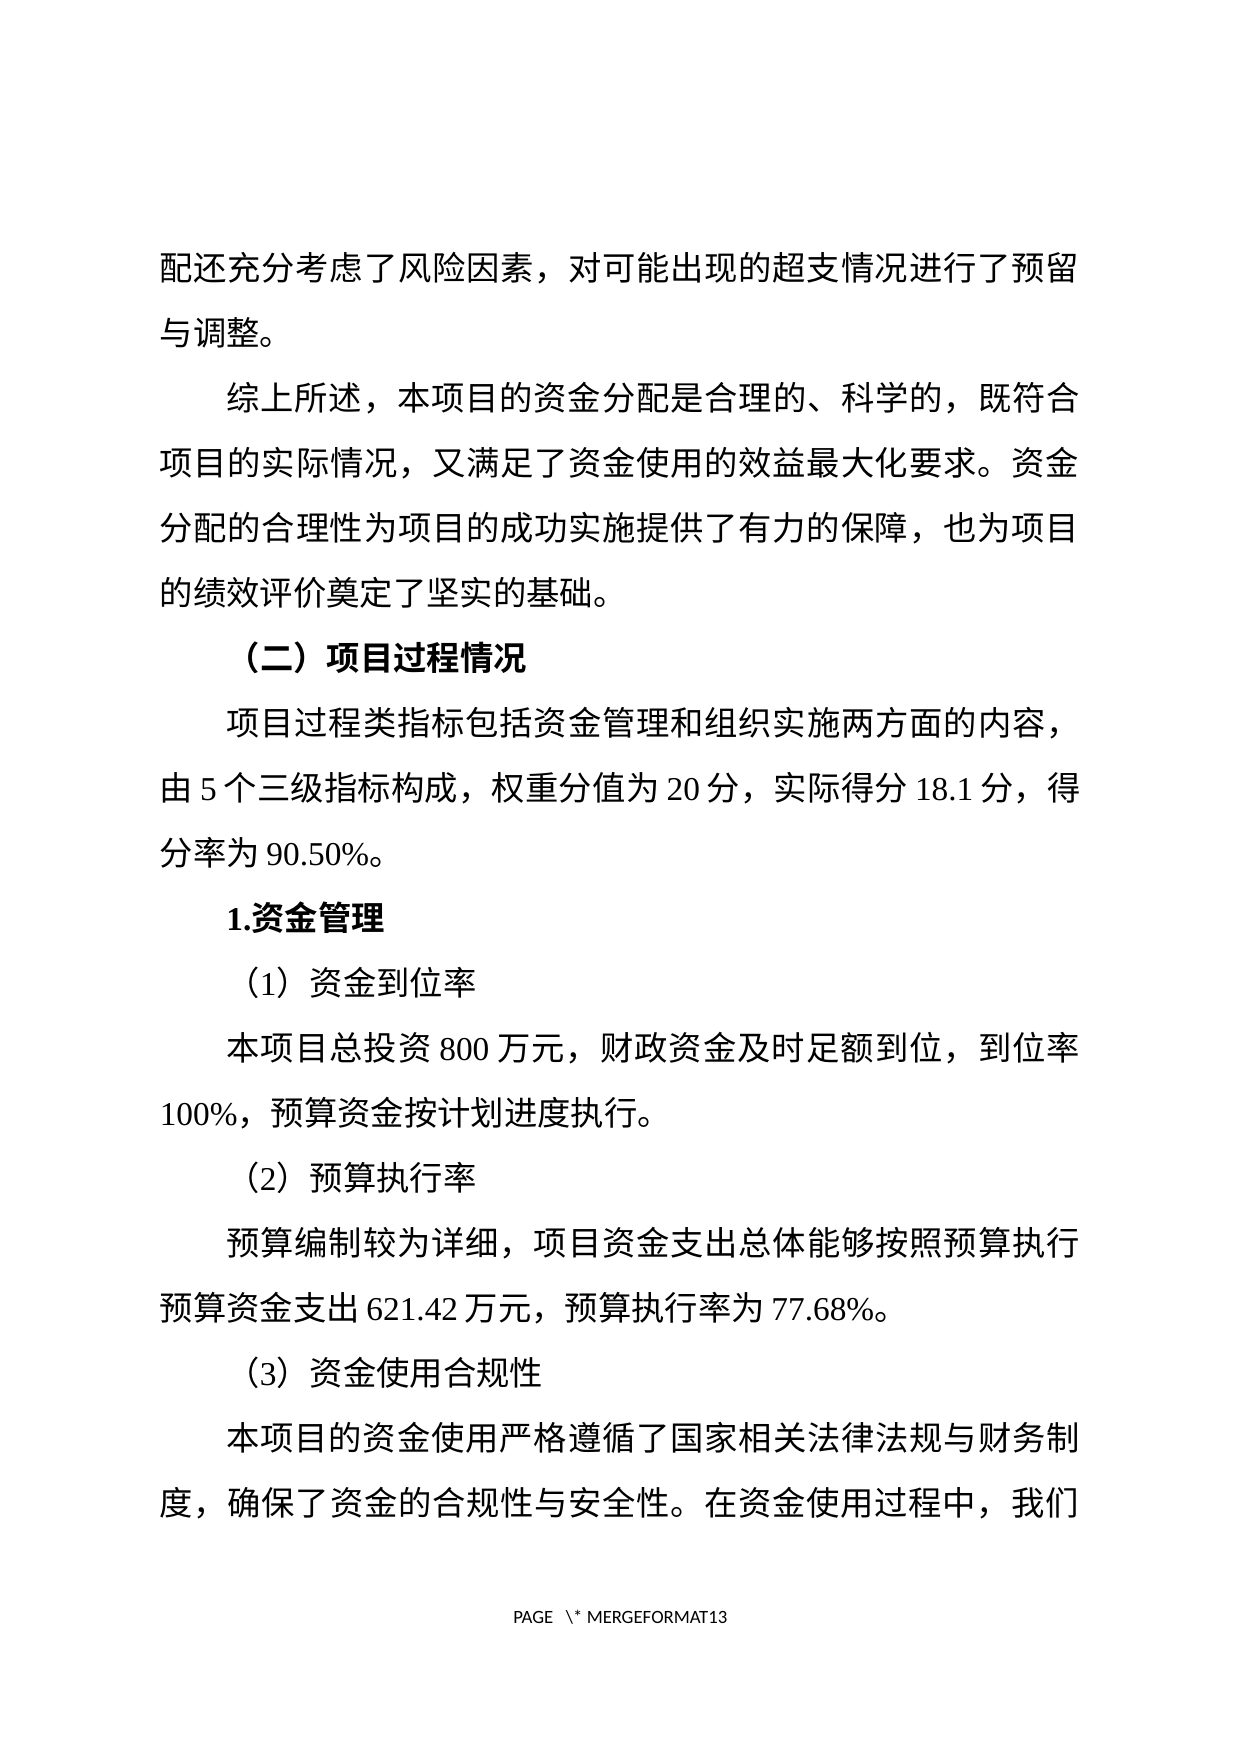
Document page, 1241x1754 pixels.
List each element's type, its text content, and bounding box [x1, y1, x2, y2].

text （2）预算执行率 [159, 1143, 1081, 1208]
text 综上所述，本项目的资金分配是合理的、科学的，既符合项目的实际情况，又满足了资金使用的效益最大化要求。资金分配的合理性为项目的成功实施提供了有力的保障，也为项目的绩效评价奠定了坚实的基础。 [159, 363, 1081, 623]
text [159, 1403, 1081, 1533]
text 预算编制较为详细，项目资金支出总体能够按照预算执行，预算资金支出621.42万元，预算执行率为77.68%。 [159, 1208, 1081, 1338]
text （1）资金到位率 [159, 948, 1081, 1013]
text （3）资金使用合规性 [159, 1338, 1081, 1403]
text 1.资金管理 [159, 883, 1081, 948]
text 本项目总投资800万元，财政资金及时足额到位，到位率100%，预算资金按计划进度执行。 [159, 1013, 1081, 1143]
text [159, 233, 1081, 363]
text 项目过程类指标包括资金管理和组织实施两方面的内容，由5个三级指标构成，权重分值为20分，实际得分18.1分，得分率为90.50%。 [159, 688, 1081, 883]
title 项目过程情况 [159, 623, 1081, 688]
